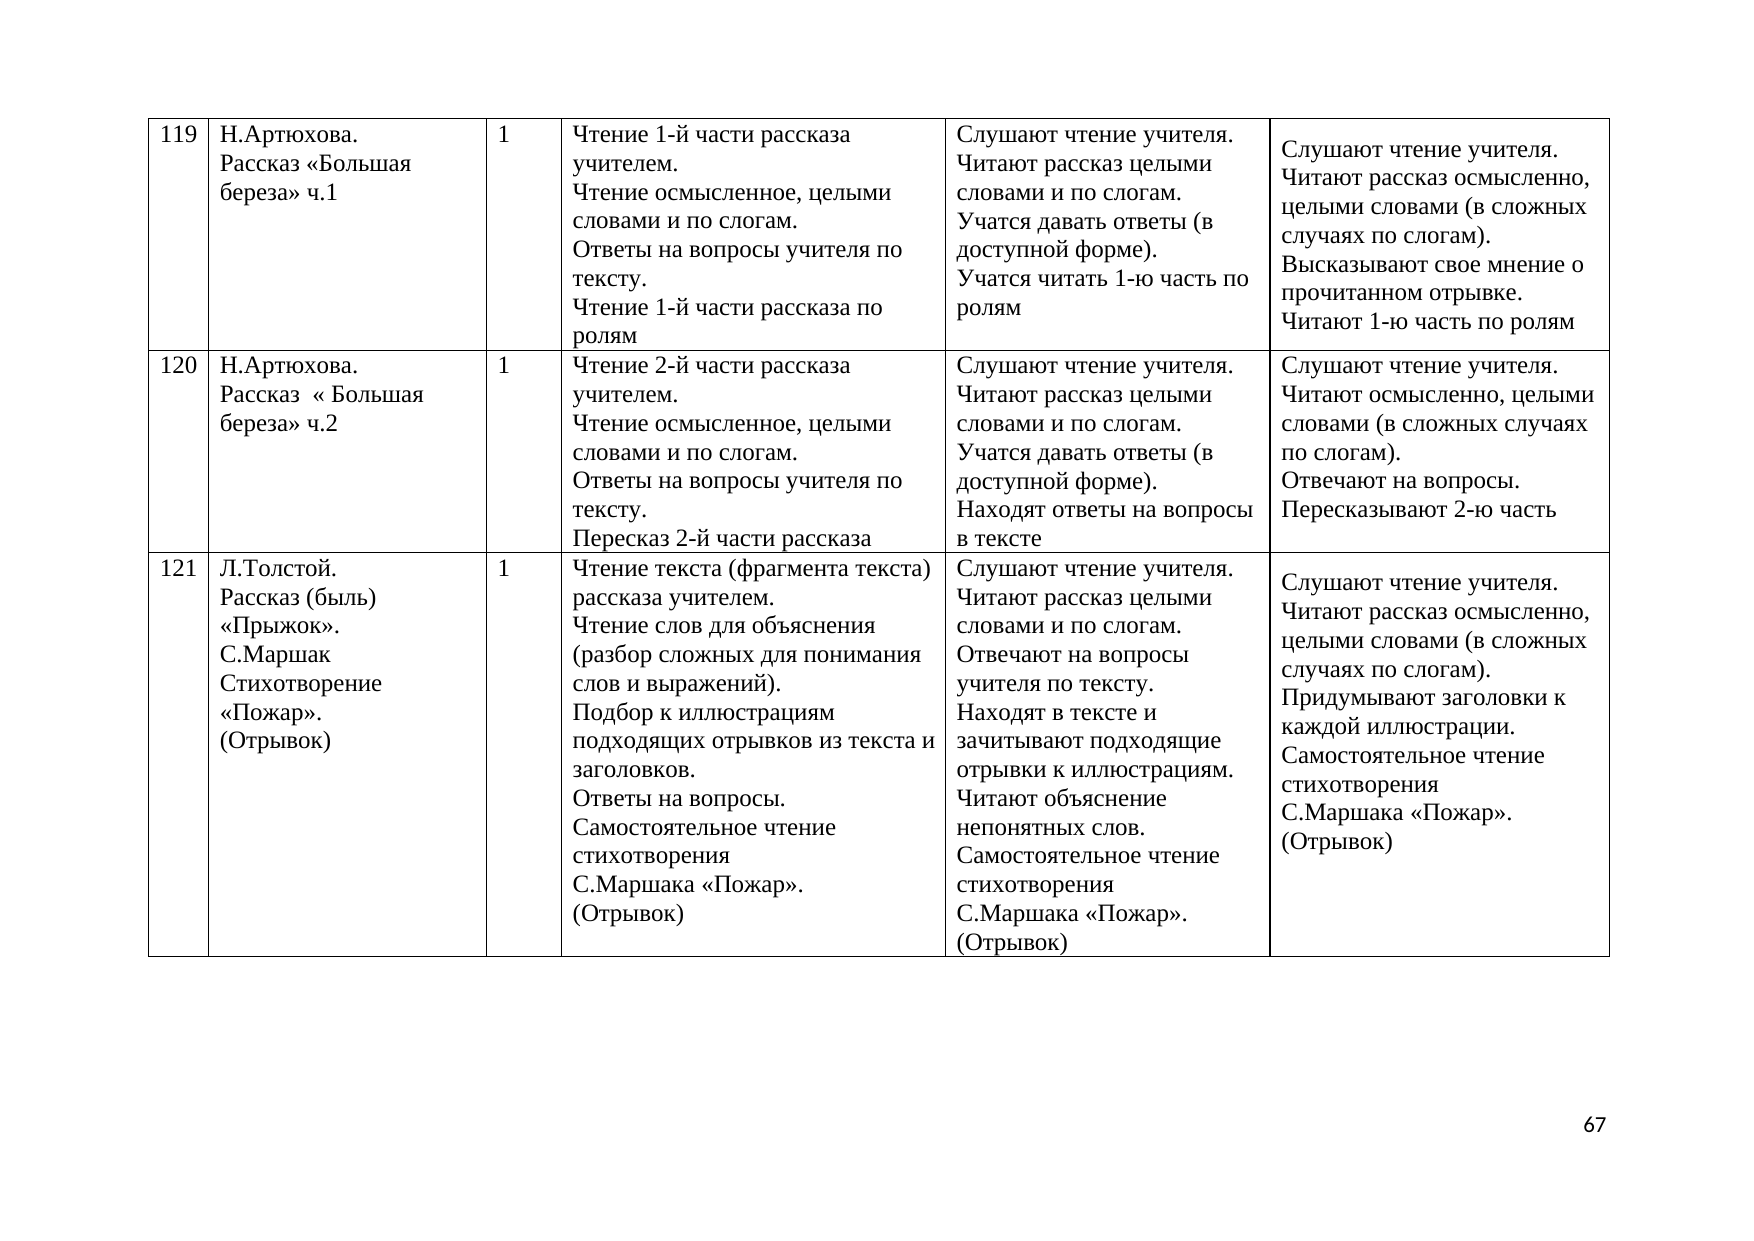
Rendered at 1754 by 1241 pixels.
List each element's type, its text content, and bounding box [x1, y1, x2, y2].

table_cell 121 [149, 553, 208, 956]
table_header Слушают чтение учителя. Читают рассказ осмысленно, целыми словами (в сложных случаях по слогам). Высказывают свое мнение о прочитанном отрывке. Читают 1-ю часть по ролям [1271, 119, 1609, 349]
table_cell Л.Толстой. Рассказ (быль) «Прыжок». С.Маршак Стихотворение «Пожар». (Отрывок) [209, 553, 486, 956]
table_cell 120 [149, 351, 208, 552]
table_cell 1 [487, 351, 561, 552]
table_header 119 [149, 119, 208, 349]
table_cell Слушают чтение учителя. Читают рассказ осмысленно, целыми словами (в сложных случаях по слогам). Придумывают заголовки к каждой иллюстрации. Самостоятельное чтение стихотворения С.Маршака «Пожар». (Отрывок) [1271, 553, 1609, 956]
table_header Чтение 1-й части рассказа учителем. Чтение осмысленное, целыми словами и по слогам. Ответы на вопросы учителя по тексту. Чтение 1-й части рассказа по ролям [562, 119, 945, 349]
table_cell 1 [487, 553, 561, 956]
table_header Слушают чтение учителя. Читают рассказ целыми словами и по слогам. Учатся давать ответы (в доступной форме). Учатся читать 1-ю часть по ролям [946, 119, 1269, 349]
table_cell Слушают чтение учителя. Читают рассказ целыми словами и по слогам. Учатся давать ответы (в доступной форме). Находят ответы на вопросы в тексте [946, 351, 1269, 552]
table_header Н.Артюхова. Рассказ «Большая береза» ч.1 [209, 119, 486, 349]
table_cell Чтение 2-й части рассказа учителем. Чтение осмысленное, целыми словами и по слогам. Ответы на вопросы учителя по тексту. Пересказ 2-й части рассказа [562, 351, 945, 552]
table_header 1 [487, 119, 561, 349]
table_cell Чтение текста (фрагмента текста) рассказа учителем. Чтение слов для объяснения (разбор сложных для понимания слов и выражений). Подбор к иллюстрациям подходящих отрывков из текста и заголовков. Ответы на вопросы. Самостоятельное чтение стихотворения С.Маршака «Пожар». (Отрывок) [562, 553, 945, 956]
table_cell Слушают чтение учителя. Читают рассказ целыми словами и по слогам. Отвечают на вопросы учителя по тексту. Находят в тексте и зачитывают подходящие отрывки к иллюстрациям. Читают объяснение непонятных слов. Самостоятельное чтение стихотворения С.Маршака «Пожар». (Отрывок) [946, 553, 1269, 956]
table_cell Слушают чтение учителя. Читают осмысленно, целыми словами (в сложных случаях по слогам). Отвечают на вопросы. Пересказывают 2-ю часть [1271, 351, 1609, 552]
table_cell Н.Артюхова. Рассказ « Большая береза» ч.2 [209, 351, 486, 552]
